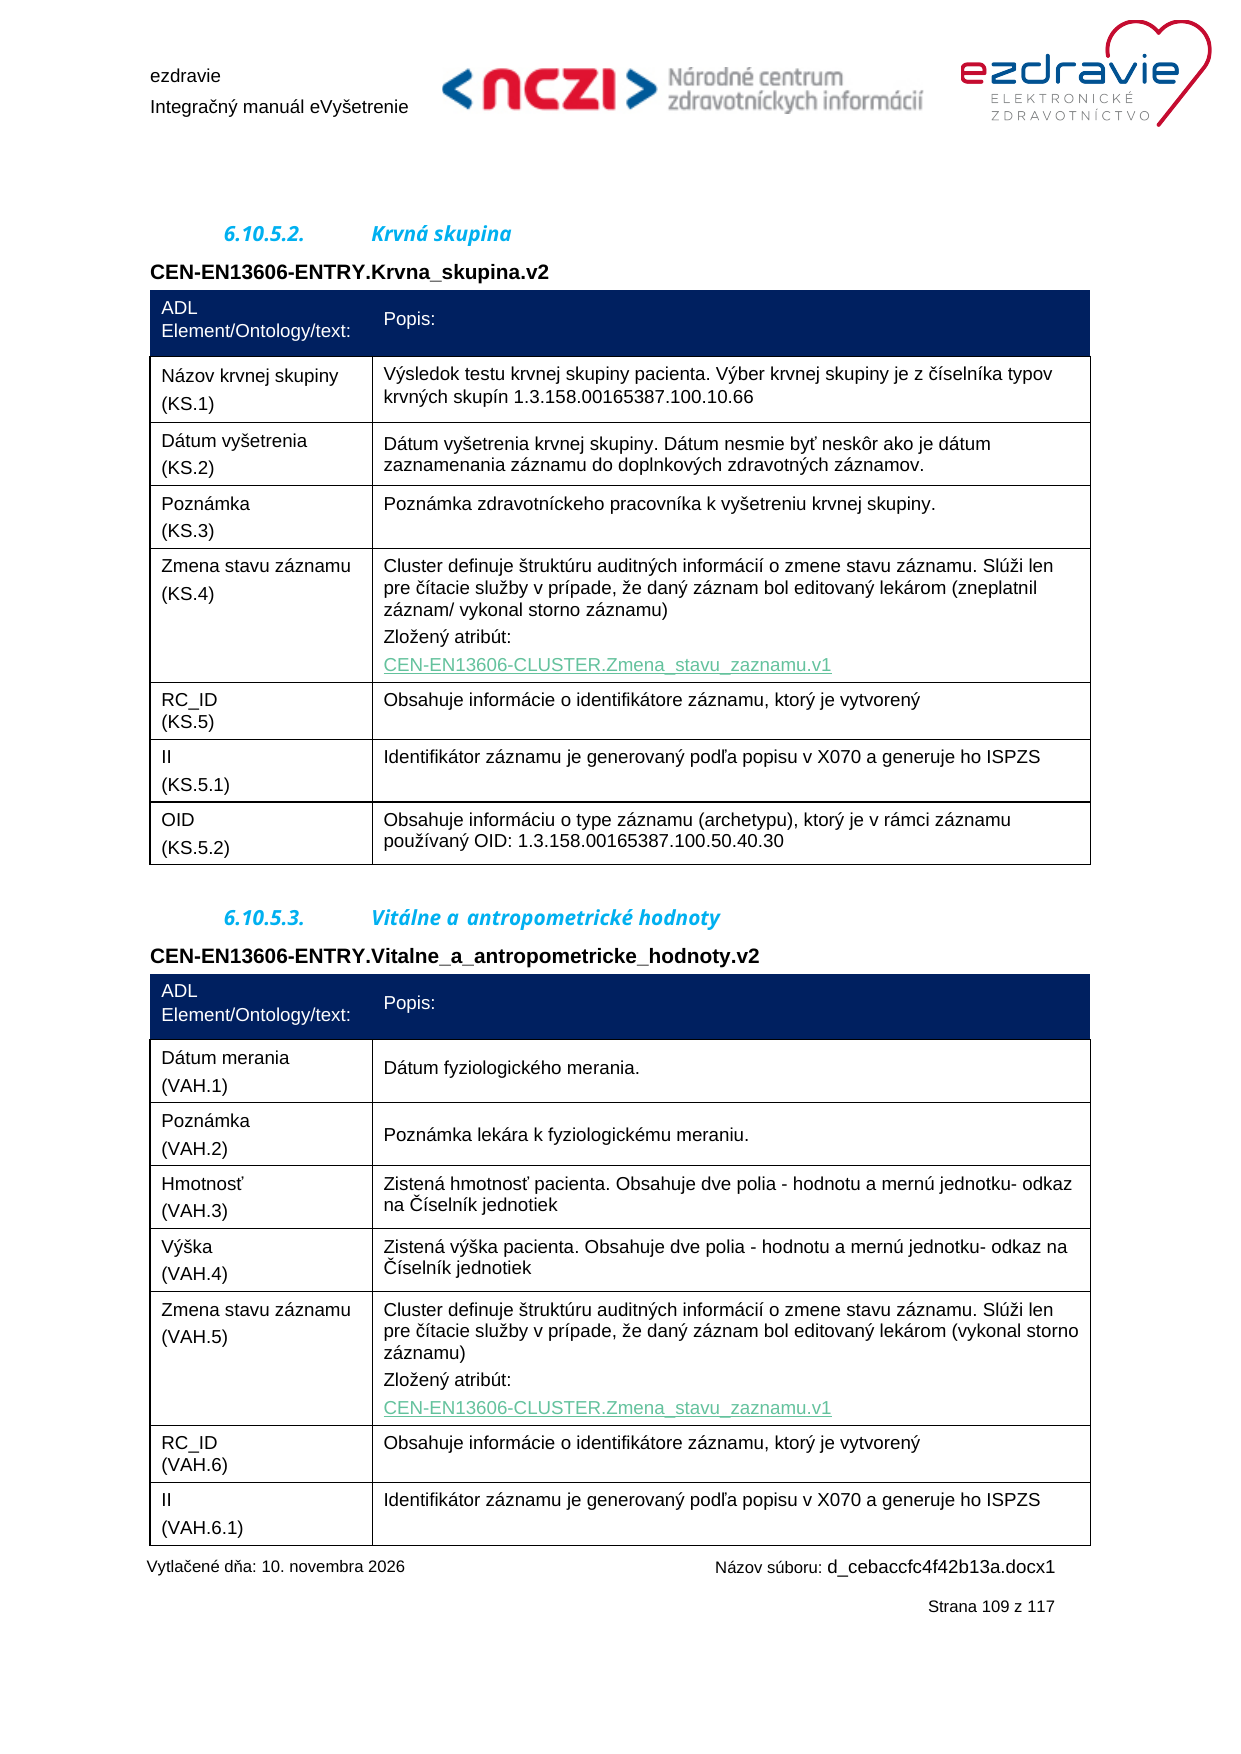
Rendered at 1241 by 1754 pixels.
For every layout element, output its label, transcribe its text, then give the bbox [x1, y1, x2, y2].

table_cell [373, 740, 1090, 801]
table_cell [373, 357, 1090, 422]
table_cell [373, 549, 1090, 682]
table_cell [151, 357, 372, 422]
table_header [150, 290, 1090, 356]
picture [961, 20, 1212, 127]
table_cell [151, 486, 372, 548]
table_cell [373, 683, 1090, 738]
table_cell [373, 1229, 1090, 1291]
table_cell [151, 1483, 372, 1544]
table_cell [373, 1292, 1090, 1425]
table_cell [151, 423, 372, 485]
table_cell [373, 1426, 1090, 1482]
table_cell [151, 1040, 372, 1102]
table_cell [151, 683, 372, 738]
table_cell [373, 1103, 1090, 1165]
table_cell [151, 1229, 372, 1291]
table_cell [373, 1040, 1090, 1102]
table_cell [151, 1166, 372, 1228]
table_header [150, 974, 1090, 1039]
text CEN-EN13606-ENTRY.Vitalne_a_antropometricke_hodnoty.v2 [150, 944, 1090, 968]
picture [442, 67, 924, 114]
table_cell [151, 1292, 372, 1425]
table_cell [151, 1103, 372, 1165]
subtitle Krvná skupina [224, 219, 1090, 247]
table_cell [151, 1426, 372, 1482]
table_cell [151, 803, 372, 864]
subtitle Vitálne a antropometrické hodnoty [224, 903, 1090, 931]
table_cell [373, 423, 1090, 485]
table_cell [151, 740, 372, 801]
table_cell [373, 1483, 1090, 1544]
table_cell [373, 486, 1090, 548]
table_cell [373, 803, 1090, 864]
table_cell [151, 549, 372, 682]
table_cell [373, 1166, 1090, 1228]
text CEN-EN13606-ENTRY.Krvna_skupina.v2 [150, 260, 1090, 284]
